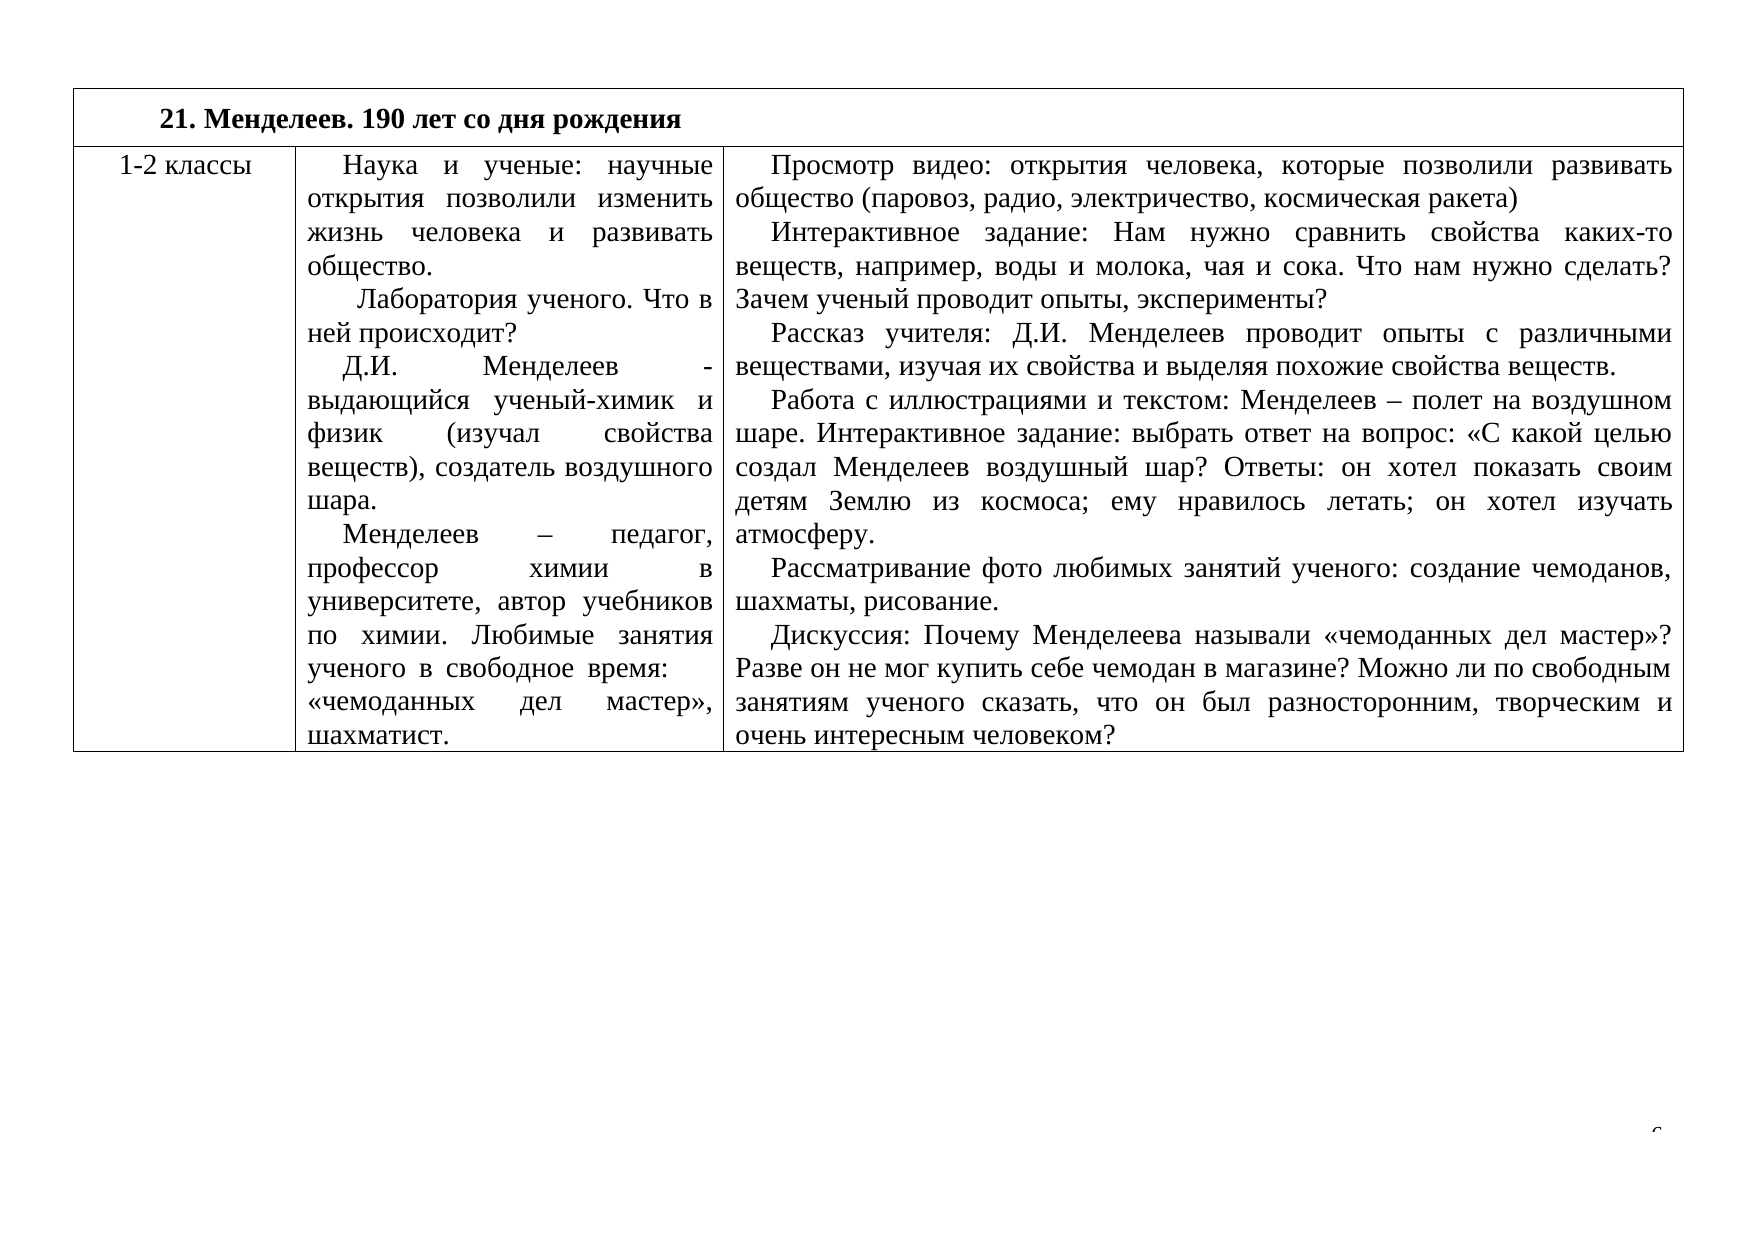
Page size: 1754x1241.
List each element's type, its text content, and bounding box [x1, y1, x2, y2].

table_header 21. Менделеев. 190 лет со дня рождения [74, 89, 1683, 146]
table_cell 1-2 классы [74, 147, 295, 751]
table_cell Просмотр видео: открытия человека, которые позволили развивать общество (паровоз, радио, электричество, космическая ракета) Интерактивное задание: Нам нужно сравнить свойства каких-то веществ, например, воды и молока, чая и сока. Что нам нужно сделать? Зачем ученый проводит опыты, эксперименты? Рассказ учителя: Д.И. Менделеев проводит опыты с различными веществами, изучая их свойства и выделяя похожие свойства веществ. Работа с иллюстрациями и текстом: Менделеев – полет на воздушном шаре. Интерактивное задание: выбрать ответ на вопрос: «С какой целью создал Менделеев воздушный шар? Ответы: он хотел показать своим детям Землю из космоса; ему нравилось летать; он хотел изучать атмосферу. Рассматривание фото любимых занятий ученого: создание чемоданов, шахматы, рисование. Дискуссия: Почему Менделеева называли «чемоданных дел мастер»? Разве он не мог купить себе чемодан в магазине? Можно ли по свободным занятиям ученого сказать, что он был разносторонним, творческим и очень интересным человеком? [724, 147, 1683, 751]
table_cell Наука и ученые: научные открытия позволили изменить жизнь человека и развивать общество. Лаборатория ученого. Что в ней происходит? Д.И. Менделеев - выдающийся ученый-химик и физик (изучал свойства веществ), создатель воздушного шара. Менделеев – педагог, профессор химии в университете, автор учебников по химии. Любимые занятия ученого в свободное время: «чемоданных дел мастер», шахматист. [296, 147, 723, 751]
